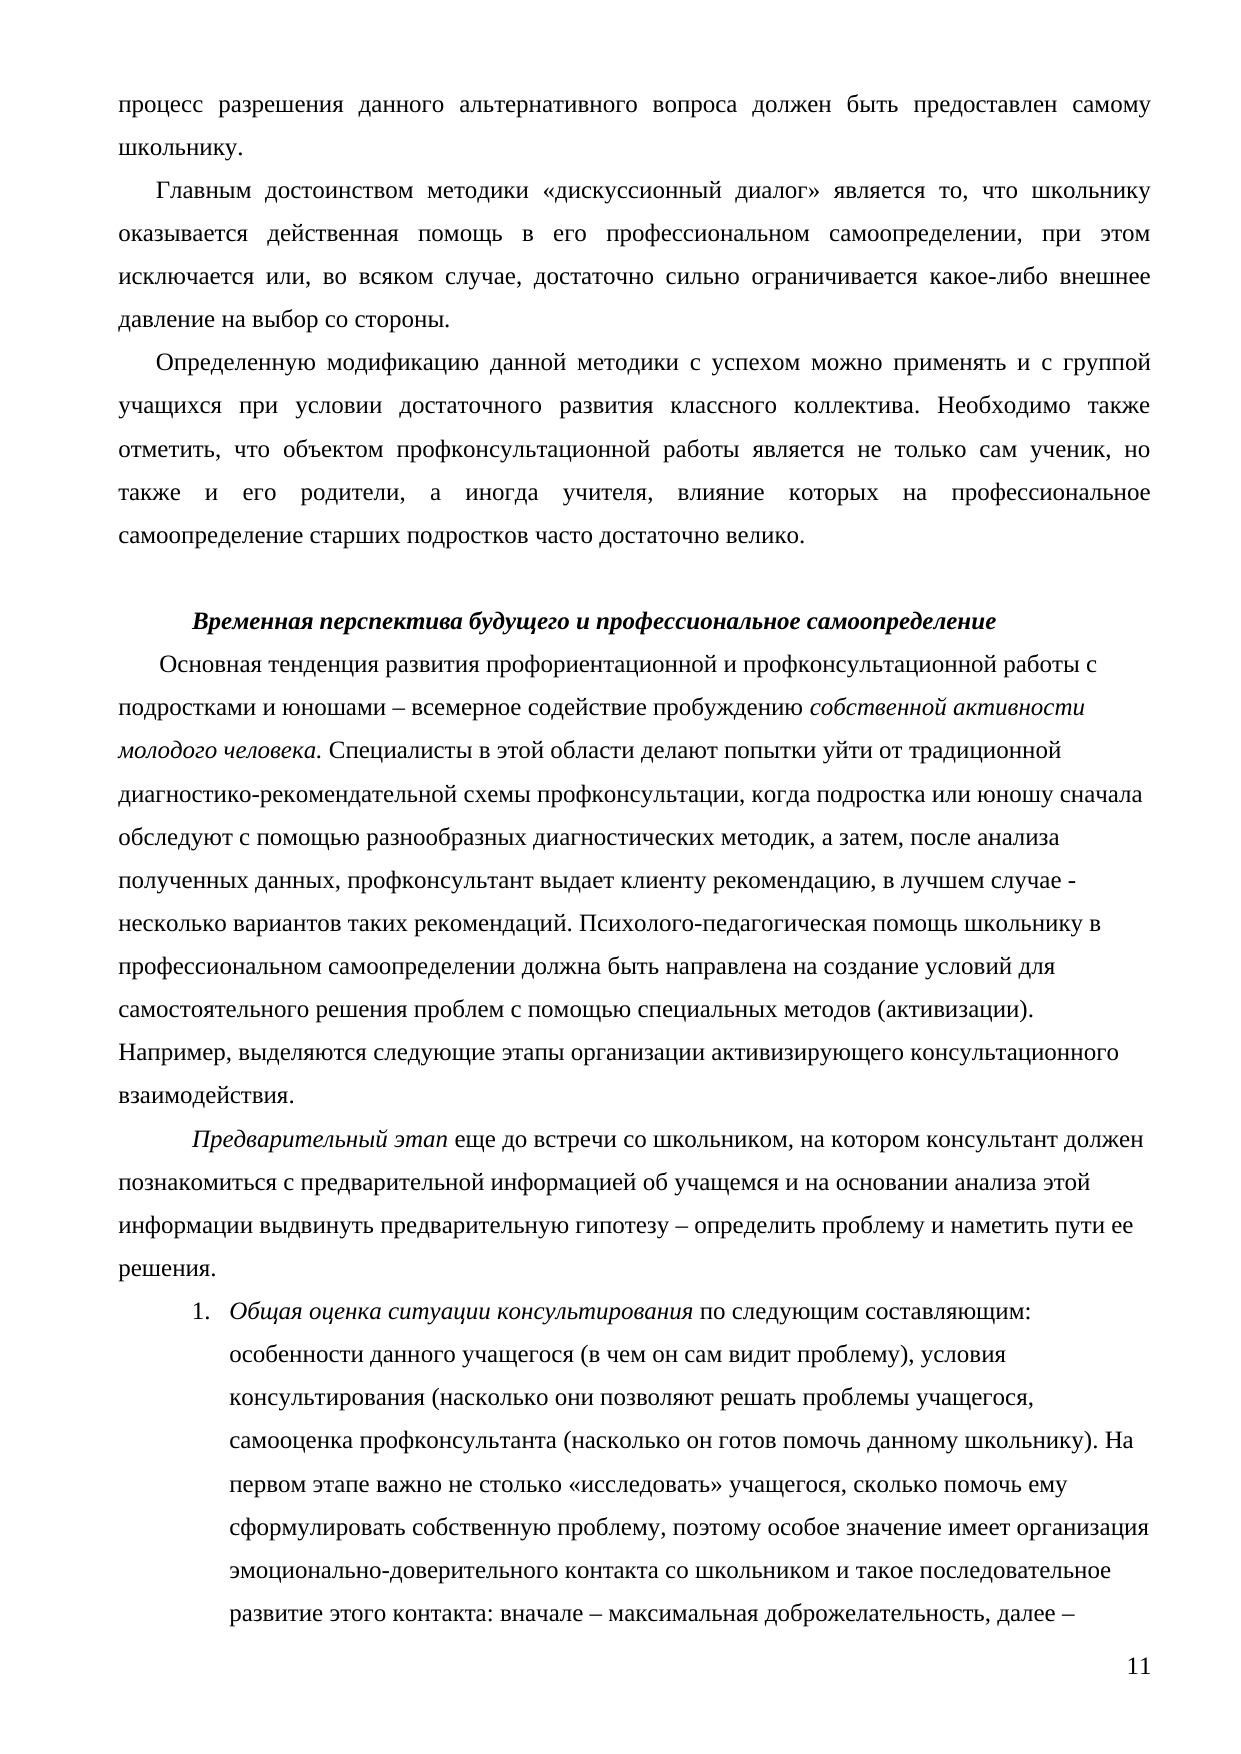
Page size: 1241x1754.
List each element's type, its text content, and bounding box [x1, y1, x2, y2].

text Предварительный этап еще до встречи со школьником, на котором консультант должен познакомиться с предварительной информацией об учащемся и на основании анализа этой информации выдвинуть предварительную гипотезу – определить проблему и наметить пути ее решения. [118, 1124, 1152, 1282]
text Основная тенденция развития профориентационной и профконсультационной работы с подростками и юношами – всемерное содействие пробуждению собственной активности молодого человека. Специалисты в этой области делают попытки уйти от традиционной диагностико-рекомендательной схемы профконсультации, когда подростка или юношу сначала обследуют с помощью разнообразных диагностических методик, а затем, после анализа полученных данных, профконсультант выдает клиенту рекомендацию, в лучшем случае - несколько вариантов таких рекомендаций. Психолого-педагогическая помощь школьнику в профессиональном самоопределении должна быть направлена на создание условий для самостоятельного решения проблем с помощью специальных методов (активизации). Например, выделяются следующие этапы организации активизирующего консультационного взаимодействия. [118, 649, 1152, 1109]
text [118, 89, 1152, 161]
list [192, 1296, 1152, 1627]
text Временная перспектива будущего и профессиональное самоопределение [159, 606, 1152, 635]
text Главным достоинством методики «дискуссионный диалог» является то, что школьнику оказывается действенная помощь в его профессиональном самоопределении, при этом исключается или, во всяком случае, достаточно сильно ограничивается какое-либо внешнее давление на выбор со стороны. [118, 175, 1152, 333]
text Определенную модификацию данной методики с успехом можно применять и с группой учащихся при условии достаточного развития классного коллектива. Необходимо также отметить, что объектом профконсультационной работы является не только сам ученик, но также и его родители, а иногда учителя, влияние которых на профессиональное самоопределение старших подростков часто достаточно велико. [118, 347, 1152, 549]
